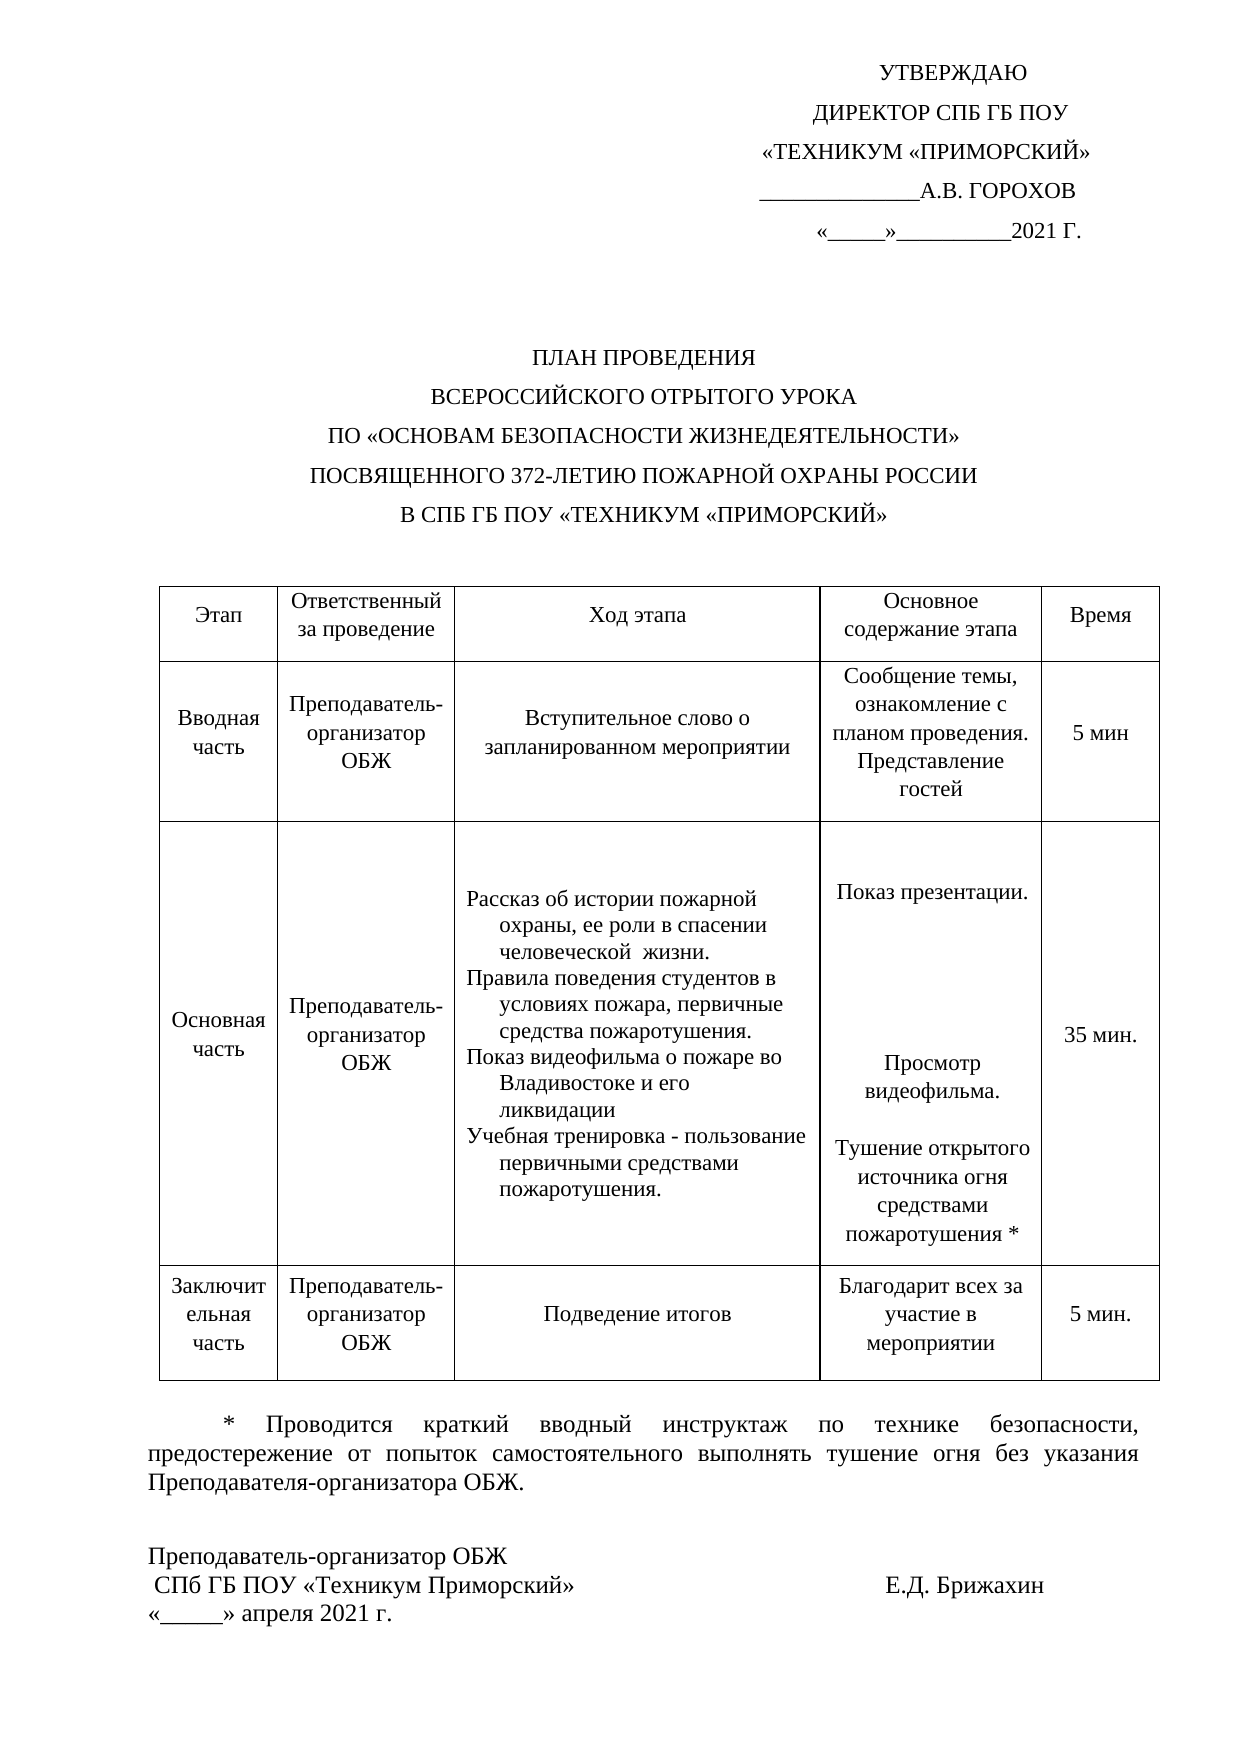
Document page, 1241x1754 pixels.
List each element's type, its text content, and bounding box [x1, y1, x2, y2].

text ПОСВЯЩЕННОГО 372-летию ПОЖАРНОЙ ОХРАНЫ РОССИИ [148, 462, 1140, 488]
table_cell Вступительное слово о запланированном мероприятии [455, 662, 819, 821]
table_cell Заключительная часть [160, 1266, 277, 1380]
table_cell 35 мин. [1042, 822, 1159, 1265]
table_cell Основная часть [160, 822, 277, 1265]
table_header Ответственный за проведение [278, 587, 454, 661]
table_header Основное содержание этапа [821, 587, 1041, 661]
text «Техникум «Приморский» [148, 138, 1140, 164]
table_cell Преподаватель-организатор ОБЖ [278, 662, 454, 821]
text ПЛАН ПРОВЕДЕНИЯ [148, 343, 1140, 370]
table_header Ход этапа [455, 587, 819, 661]
table_cell Благодарит всех за участие в мероприятии [821, 1266, 1041, 1380]
table_cell Рассказ об истории пожарной охраны, ее роли в спасении человеческой жизни. Правила поведения студентов в условиях пожара, первичные средства пожаротушения. Показ видеофильма о пожаре во Владивостоке и его ликвидации Учебная тренировка - пользование первичными средствами пожаротушения. [455, 822, 819, 1265]
text директор СПб ГБ ПОУ [148, 98, 1140, 125]
table_header Время [1042, 587, 1159, 661]
text ______________А.В. Горохов [148, 177, 1140, 204]
text СПб ГБ ПОУ «Техникум Приморский» Е.Д. Брижахин [148, 1570, 1140, 1598]
text всероссийского отрытого урока [148, 383, 1140, 409]
text в СПб ГБ ПОУ «Техникум «Приморский» [148, 501, 1140, 528]
text УТВЕРЖДАЮ [664, 59, 1140, 85]
text «_____» апреля 2021 г. [148, 1598, 1140, 1627]
text «_____»__________2021 г. [148, 217, 1140, 243]
table_cell Вводная часть [160, 662, 277, 821]
table_cell Преподаватель-организатор ОБЖ [278, 822, 454, 1265]
table_cell Показ презентации. Просмотр видеофильма. Тушение открытого источника огня средствами пожаротушения * [821, 822, 1041, 1265]
table_cell Преподаватель-организатор ОБЖ [278, 1266, 454, 1380]
table_cell 5 мин. [1042, 1266, 1159, 1380]
table_cell Подведение итогов [455, 1266, 819, 1380]
table_header Этап [160, 587, 277, 661]
text по «Основам безопасности жизнедеятельности» [148, 422, 1140, 449]
text Преподаватель-организатор ОБЖ [148, 1541, 1140, 1570]
table_cell 5 мин [1042, 662, 1159, 821]
table_cell Сообщение темы, ознакомление с планом проведения. Представление гостей [821, 662, 1041, 821]
text * Проводится краткий вводный инструктаж по технике безопасности, предостережение от попыток самостоятельного выполнять тушение огня без указания Преподавателя-организатора ОБЖ. [148, 1409, 1140, 1496]
